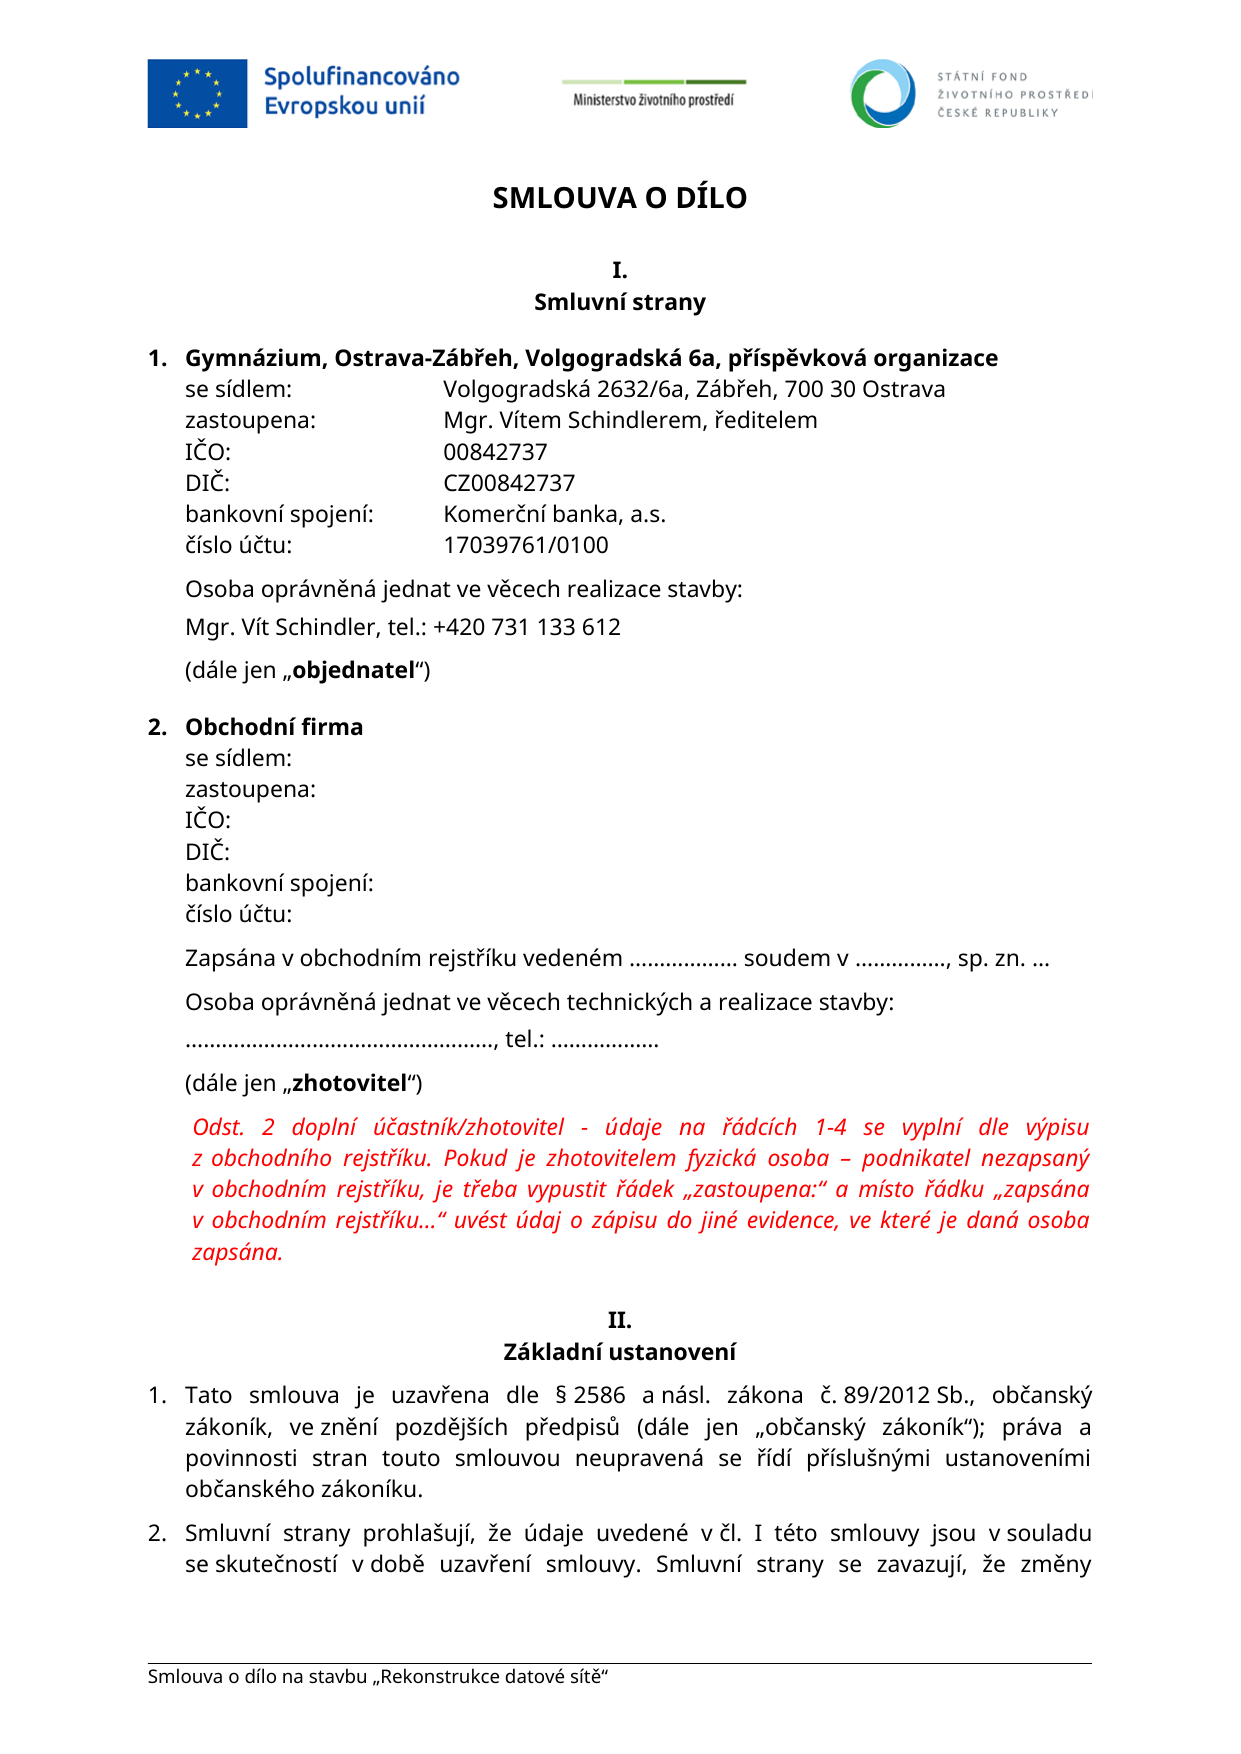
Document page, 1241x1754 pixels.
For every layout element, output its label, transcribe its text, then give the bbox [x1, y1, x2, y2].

list ……………………………………………, tel.: ……………… [185, 1023, 1092, 1054]
list IČO: 00842737 [185, 436, 1092, 467]
list Tato smlouva je uzavřena dle § 2586 a násl. zákona č. 89/2012 Sb., občanský zákoník, ve znění pozdějších předpisů (dále jen „občanský zákoník“); práva a povinnosti stran touto smlouvou neupravená se řídí příslušnými ustanoveními občanského zákoníku. [148, 1379, 1092, 1504]
list bankovní spojení: [185, 867, 1092, 898]
text Zapsána v obchodním rejstříku vedeném ……………… soudem v ……………, sp. zn. … [185, 942, 1092, 973]
list Obchodní firma [148, 711, 1092, 742]
subtitle Smlouva o dílo [148, 177, 1092, 217]
list Mgr. Vít Schindler, tel.: +420 731 133 612 [185, 611, 1092, 642]
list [148, 1517, 1092, 1579]
list DIČ: CZ00842737 [185, 467, 1092, 498]
list se sídlem: Volgogradská 2632/6a, Zábřeh, 700 30 Ostrava [185, 373, 1092, 404]
list číslo účtu: [185, 898, 1092, 929]
list IČO: [185, 804, 1092, 836]
text Odst. 2 doplní účastník/zhotovitel - údaje na řádcích 1-4 se vyplní dle výpisu z obchodního rejstříku. Pokud je zhotovitelem fyzická osoba – podnikatel nezapsaný v obchodním rejstříku, je třeba vypustit řádek „zastoupena:“ a místo řádku „zapsána v obchodním rejstříku…“ uvést údaj o zápisu do jiné evidence, ve které je daná osoba zapsána. [192, 1111, 1092, 1267]
list Gymnázium, Ostrava-Zábřeh, Volgogradská 6a, příspěvková organizace [148, 342, 1092, 373]
text Osoba oprávněná jednat ve věcech technických a realizace stavby: [185, 986, 1092, 1017]
text I. Smluvní strany [148, 254, 1092, 317]
text II. Základní ustanovení [148, 1304, 1092, 1367]
list bankovní spojení: Komerční banka, a.s. [185, 498, 1092, 529]
list zastoupena: [185, 773, 1092, 804]
text (dále jen „objednatel“) [185, 654, 1092, 686]
text Osoba oprávněná jednat ve věcech realizace stavby: [185, 573, 1092, 604]
list se sídlem: [185, 742, 1092, 773]
text (dále jen „zhotovitel“) [185, 1067, 1092, 1098]
list DIČ: [185, 836, 1092, 867]
list číslo účtu: 17039761/0100 [185, 529, 1092, 561]
list zastoupena: Mgr. Vítem Schindlerem, ředitelem [185, 404, 1092, 436]
